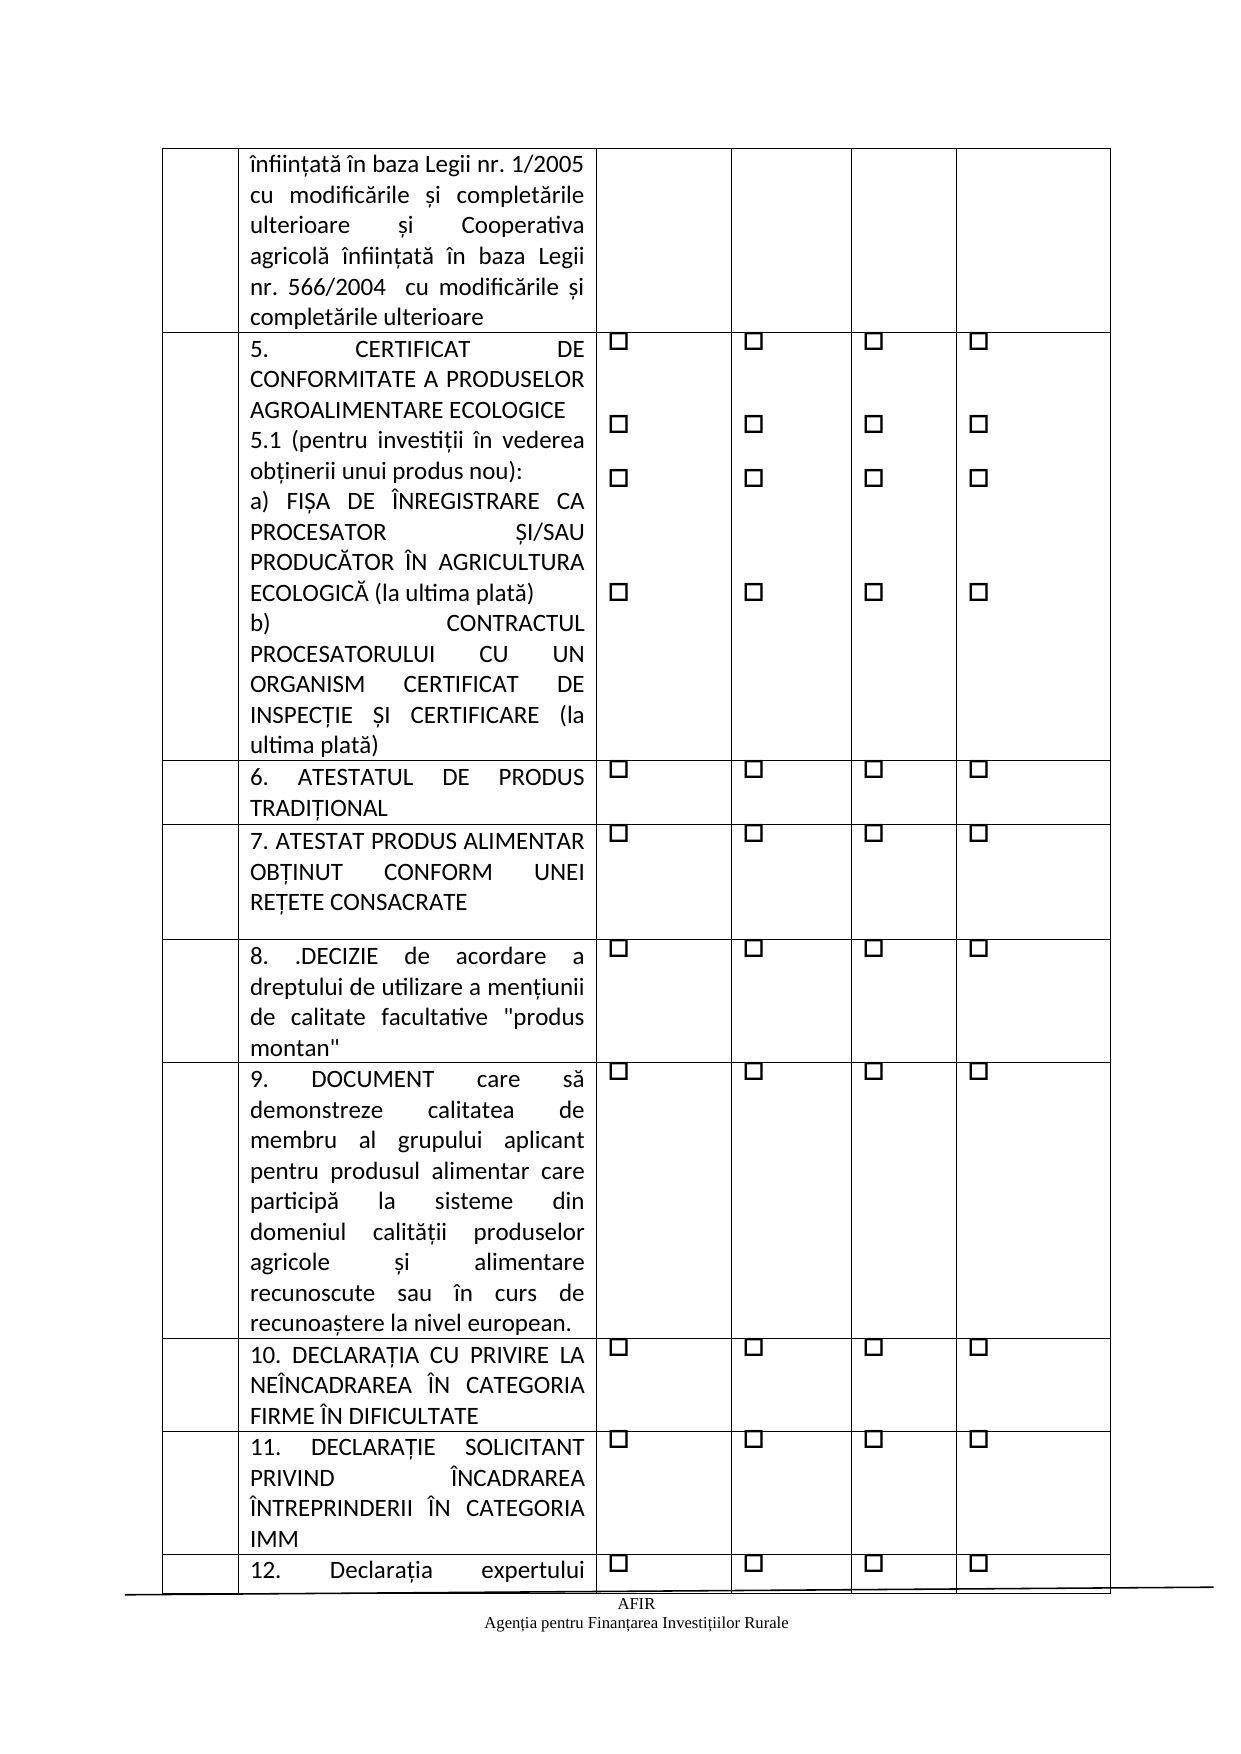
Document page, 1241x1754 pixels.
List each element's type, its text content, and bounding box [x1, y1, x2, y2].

table_cell [957, 333, 1110, 760]
table_cell [957, 1432, 1110, 1554]
table_cell [852, 1432, 956, 1554]
table_cell [852, 1339, 956, 1431]
table_cell [957, 761, 1110, 824]
table_cell [597, 333, 731, 760]
table_cell [163, 1555, 238, 1593]
table_cell [957, 1555, 1110, 1593]
table_cell [597, 1063, 731, 1338]
table_cell [852, 1063, 956, 1338]
table_cell [957, 825, 1110, 939]
table_cell 8. .DECIZIE de acordare a dreptului de utilizare a menţiunii de calitate facultative "produs montan" [239, 940, 596, 1062]
table_cell [957, 1063, 1110, 1338]
table_cell [852, 761, 956, 824]
table_cell [732, 825, 851, 939]
table_cell [597, 1555, 731, 1593]
table_cell [852, 149, 956, 332]
table_cell [732, 761, 851, 824]
table_cell [163, 940, 238, 1062]
table_cell [163, 1063, 238, 1338]
table_cell [163, 1432, 238, 1554]
table_cell [957, 1339, 1110, 1431]
table_cell [852, 940, 956, 1062]
table_cell [597, 940, 731, 1062]
table_cell [163, 149, 238, 332]
table_cell [597, 1432, 731, 1554]
table_cell 6. ATESTATUL DE PRODUS TRADIȚIONAL [239, 761, 596, 824]
table_cell 7. ATESTAT PRODUS ALIMENTAR OBȚINUT CONFORM UNEI REȚETE CONSACRATE [239, 825, 596, 939]
table_cell [732, 1063, 851, 1338]
table_cell [597, 1339, 731, 1431]
table_cell [597, 761, 731, 824]
table_cell [163, 761, 238, 824]
table_cell [732, 1339, 851, 1431]
table_cell [597, 149, 731, 332]
table_cell [163, 1339, 238, 1431]
table_cell [732, 940, 851, 1062]
table_cell [163, 825, 238, 939]
table_cell [732, 1432, 851, 1554]
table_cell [239, 1555, 596, 1593]
table_cell [732, 149, 851, 332]
table_cell 9. DOCUMENT care să demonstreze calitatea de membru al grupului aplicant pentru produsul alimentar care participă la sisteme din domeniul calității produselor agricole și alimentare recunoscute sau în curs de recunoaștere la nivel european. [239, 1063, 596, 1338]
table_cell [597, 825, 731, 939]
table_cell [852, 333, 956, 760]
table_cell [852, 1555, 956, 1593]
table_cell [957, 149, 1110, 332]
table_cell 5. CERTIFICAT DE CONFORMITATE A PRODUSELOR AGROALIMENTARE ECOLOGICE 5.1 (pentru investiții în vederea obținerii unui produs nou): a) FIȘA DE ÎNREGISTRARE CA PROCESATOR ȘI/SAU PRODUCĂTOR ÎN AGRICULTURA ECOLOGICĂ (la ultima plată) b) CONTRACTUL PROCESATORULUI CU UN ORGANISM CERTIFICAT DE INSPECȚIE ȘI CERTIFICARE (la ultima plată) [239, 333, 596, 760]
table_cell [732, 333, 851, 760]
table_cell [957, 940, 1110, 1062]
table_cell [163, 333, 238, 760]
table_cell 10. DECLARAŢIA CU PRIVIRE LA NEÎNCADRAREA ÎN CATEGORIA FIRME ÎN DIFICULTATE [239, 1339, 596, 1431]
table_cell 11. DECLARAȚIE SOLICITANT PRIVIND ÎNCADRAREA ÎNTREPRINDERII ÎN CATEGORIA IMM [239, 1432, 596, 1554]
table_cell [732, 1555, 851, 1593]
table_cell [239, 149, 596, 332]
table_cell [852, 825, 956, 939]
